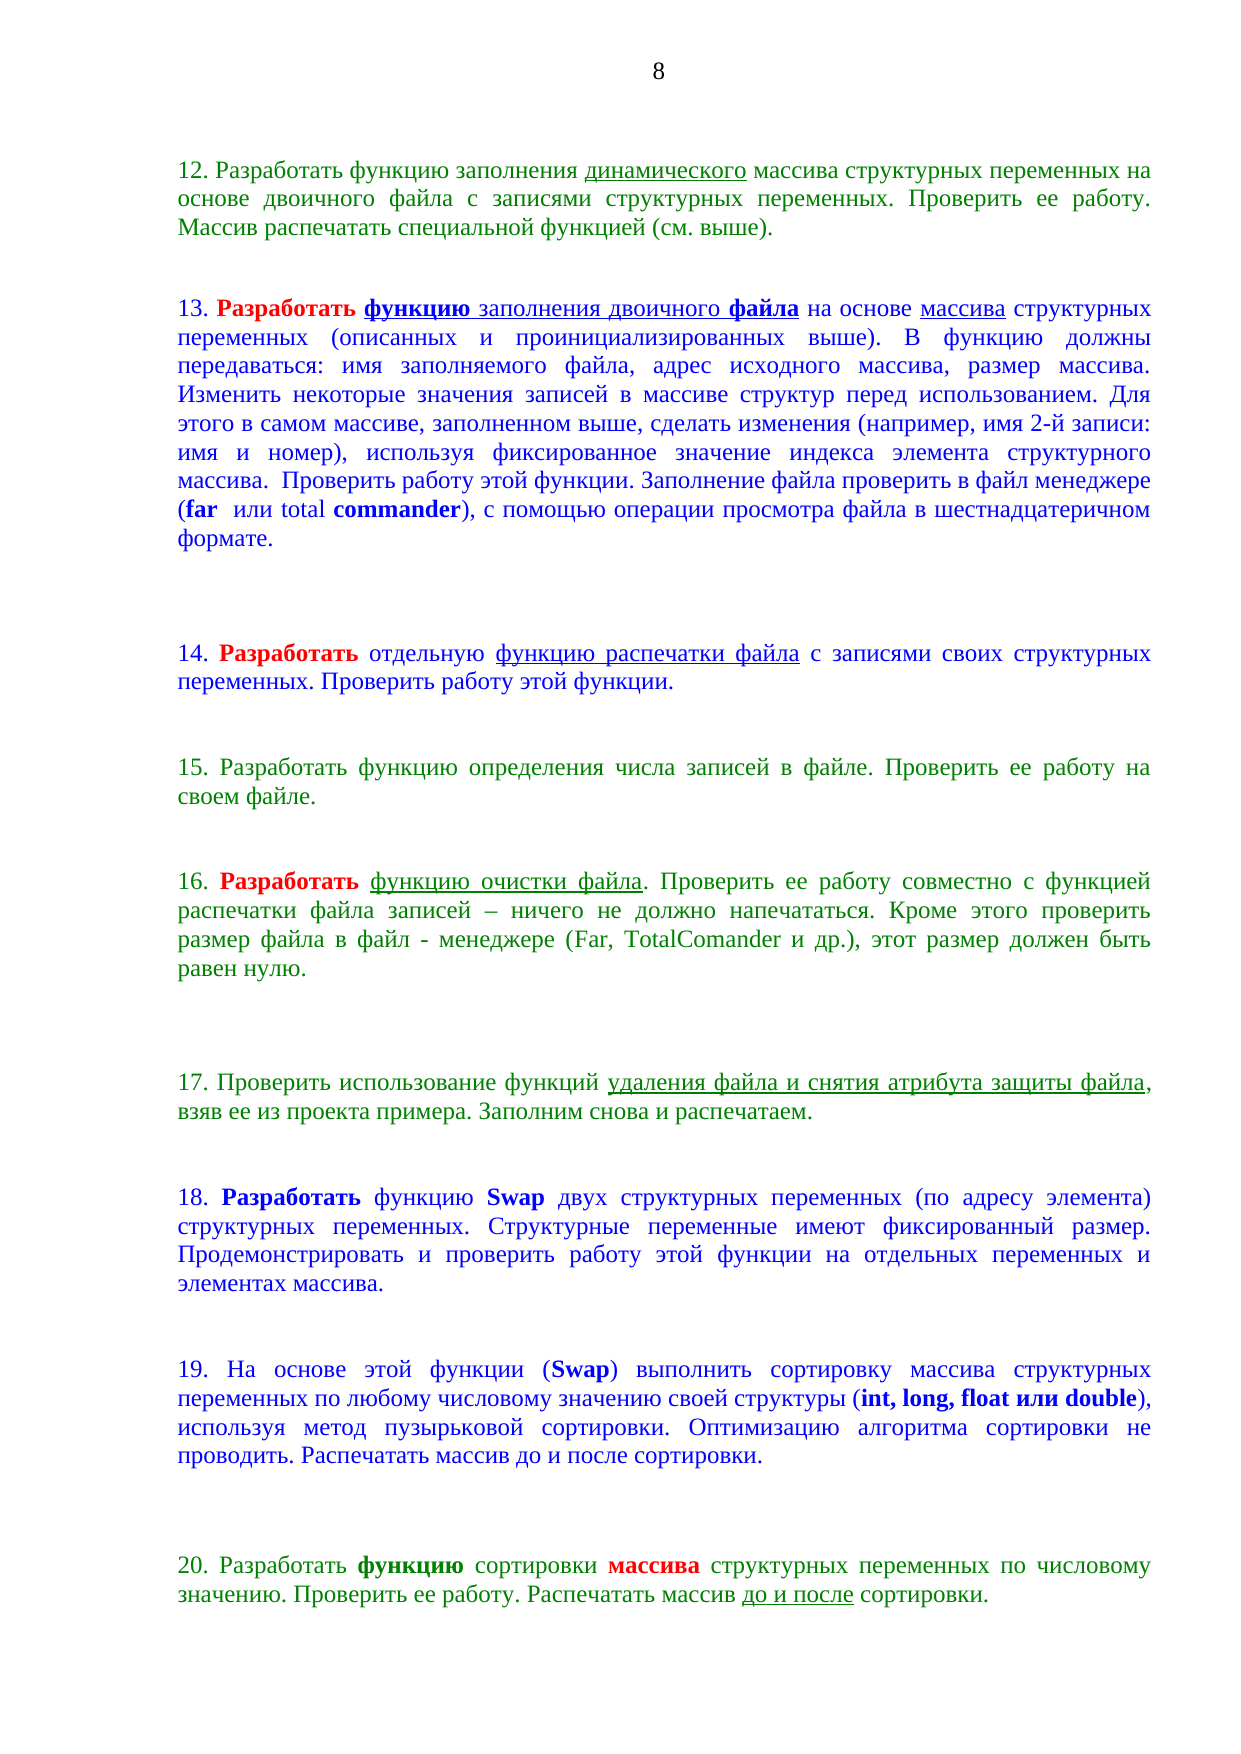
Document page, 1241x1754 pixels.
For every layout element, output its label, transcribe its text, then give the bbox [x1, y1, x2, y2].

text 13. Разработать функцию заполнения двоичного файла на основе массива структурных переменных (описанных и проинициализированных выше). В функцию должны передаваться: имя заполняемого файла, адрес исходного массива, размер массива. Изменить некоторые значения записей в массиве структур перед использованием. Для этого в самом массиве, заполненном выше, сделать изменения (например, имя 2-й записи: имя и номер), используя фиксированное значение индекса элемента структурного массива. Проверить работу этой функции. Заполнение файла проверить в файл менеджере (far или total commander), с помощью операции просмотра файла в шестнадцатеричном формате. [177, 293, 1152, 552]
text 15. Разработать функцию определения числа записей в файле. Проверить ее работу на своем файле. [177, 752, 1152, 809]
text 12. Разработать функцию заполнения динамического массива структурных переменных на основе двоичного файла с записями структурных переменных. Проверить ее работу. Массив распечатать специальной функцией (см. выше). [177, 155, 1152, 241]
text 19. На основе этой функции (Swap) выполнить сортировку массива структурных переменных по любому числовому значению своей структуры (int, long, float или double), используя метод пузырьковой сортировки. Оптимизацию алгоритма сортировки не проводить. Распечатать массив до и после сортировки. [177, 1354, 1152, 1469]
text 14. Разработать отдельную функцию распечатки файла с записями своих структурных переменных. Проверить работу этой функции. [177, 638, 1152, 695]
text 16. Разработать функцию очистки файла. Проверить ее работу совместно с функцией распечатки файла записей – ничего не должно напечататься. Кроме этого проверить размер файла в файл - менеджере (Far, TotalComander и др.), этот размер должен быть равен нулю. [177, 866, 1152, 981]
text 18. Разработать функцию Swap двух структурных переменных (по адресу элемента) структурных переменных. Структурные переменные имеют фиксированный размер. Продемонстрировать и проверить работу этой функции на отдельных переменных и элементах массива. [177, 1182, 1152, 1297]
text 17. Проверить использование функций удаления файла и снятия атрибута защиты файла, взяв ее из проекта примера. Заполним снова и распечатаем. [177, 1067, 1152, 1125]
text 20. Разработать функцию сортировки массива структурных переменных по числовому значению. Проверить ее работу. Распечатать массив до и после сортировки. [177, 1550, 1152, 1608]
